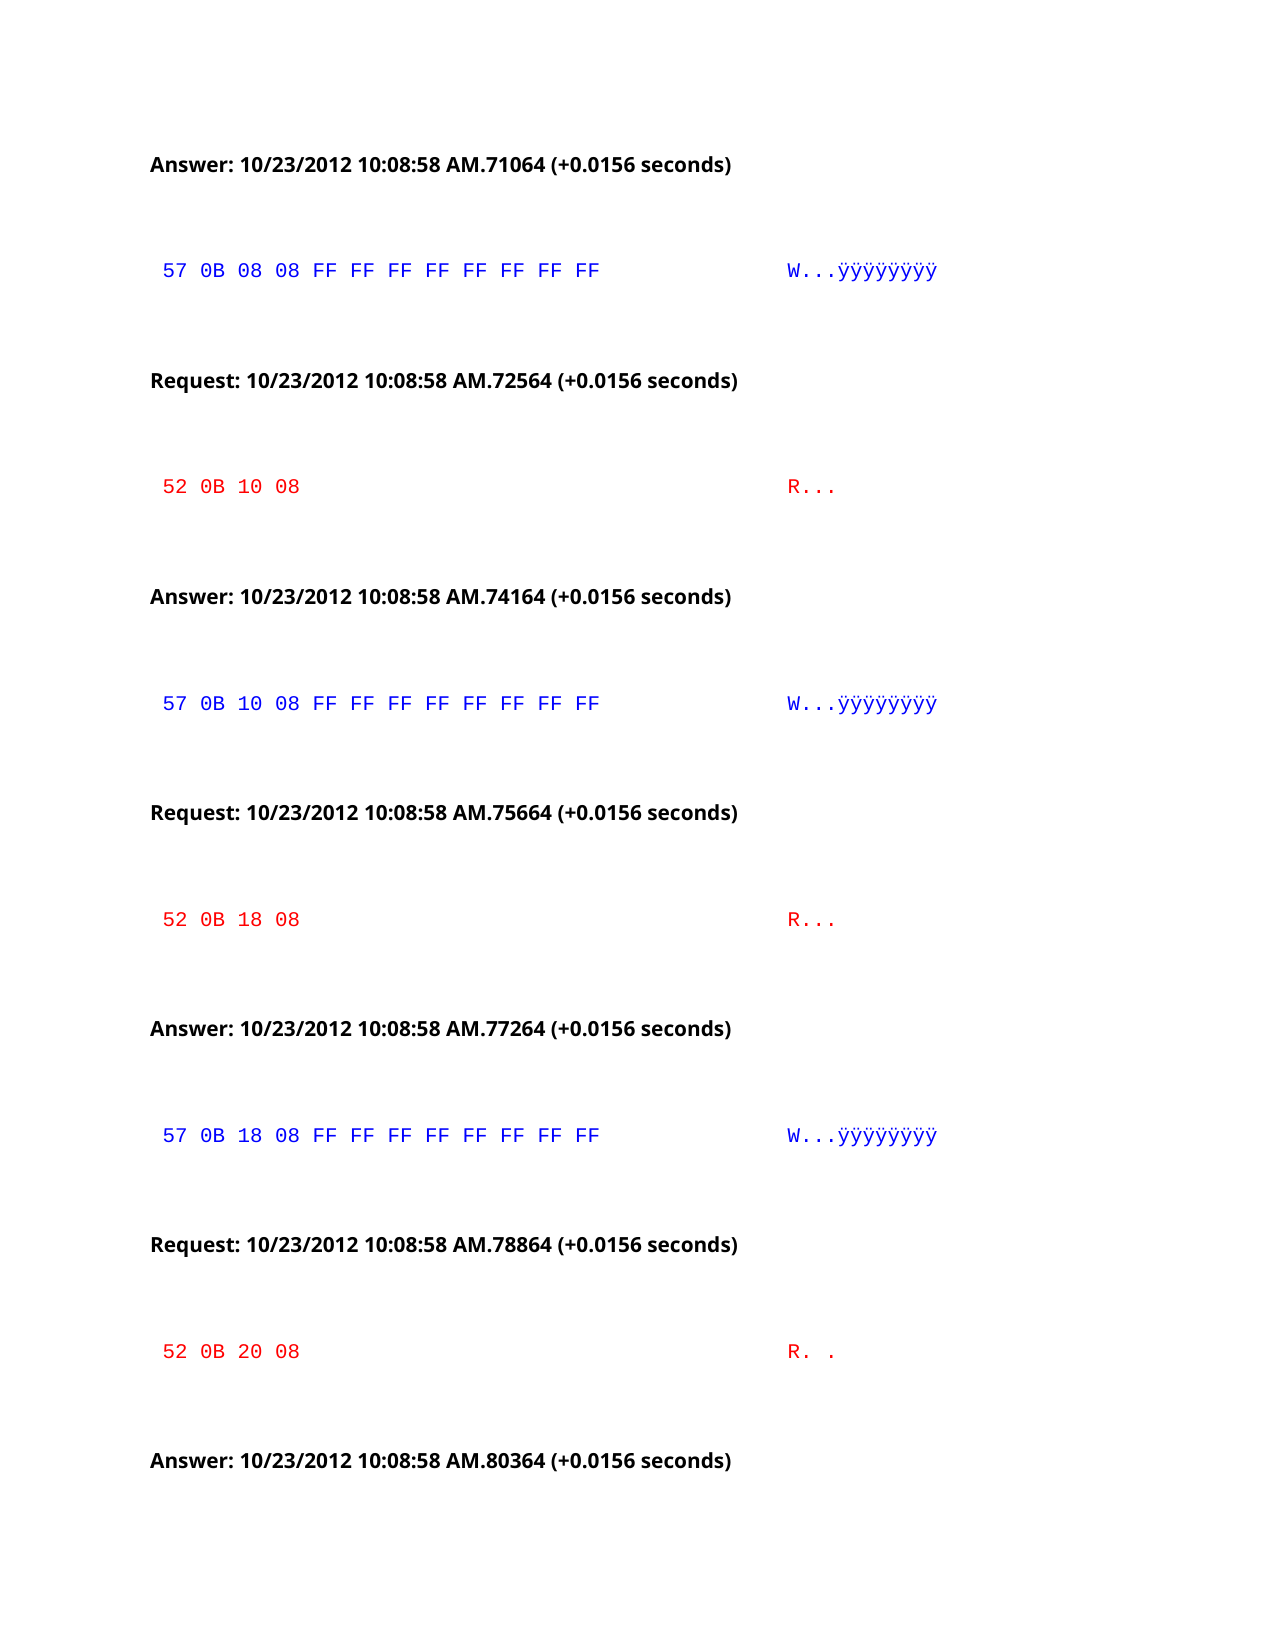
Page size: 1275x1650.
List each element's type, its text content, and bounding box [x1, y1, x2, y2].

text 57 0B 08 08 FF FF FF FF FF FF FF FF W...ÿÿÿÿÿÿÿÿ [150, 260, 1125, 284]
text Answer: 10/23/2012 10:08:58 AM.80364 (+0.0156 seconds) [150, 1446, 1125, 1475]
text 52 0B 20 08 R. . [150, 1341, 1125, 1364]
text Answer: 10/23/2012 10:08:58 AM.77264 (+0.0156 seconds) [150, 1014, 1125, 1043]
text Request: 10/23/2012 10:08:58 AM.72564 (+0.0156 seconds) [150, 366, 1125, 394]
text Answer: 10/23/2012 10:08:58 AM.74164 (+0.0156 seconds) [150, 582, 1125, 611]
text 52 0B 10 08 R... [150, 476, 1125, 500]
text 52 0B 18 08 R... [150, 908, 1125, 932]
text Answer: 10/23/2012 10:08:58 AM.71064 (+0.0156 seconds) [150, 150, 1125, 178]
text 57 0B 18 08 FF FF FF FF FF FF FF FF W...ÿÿÿÿÿÿÿÿ [150, 1124, 1125, 1148]
text Request: 10/23/2012 10:08:58 AM.75664 (+0.0156 seconds) [150, 798, 1125, 827]
text 57 0B 10 08 FF FF FF FF FF FF FF FF W...ÿÿÿÿÿÿÿÿ [150, 692, 1125, 716]
text Request: 10/23/2012 10:08:58 AM.78864 (+0.0156 seconds) [150, 1230, 1125, 1259]
